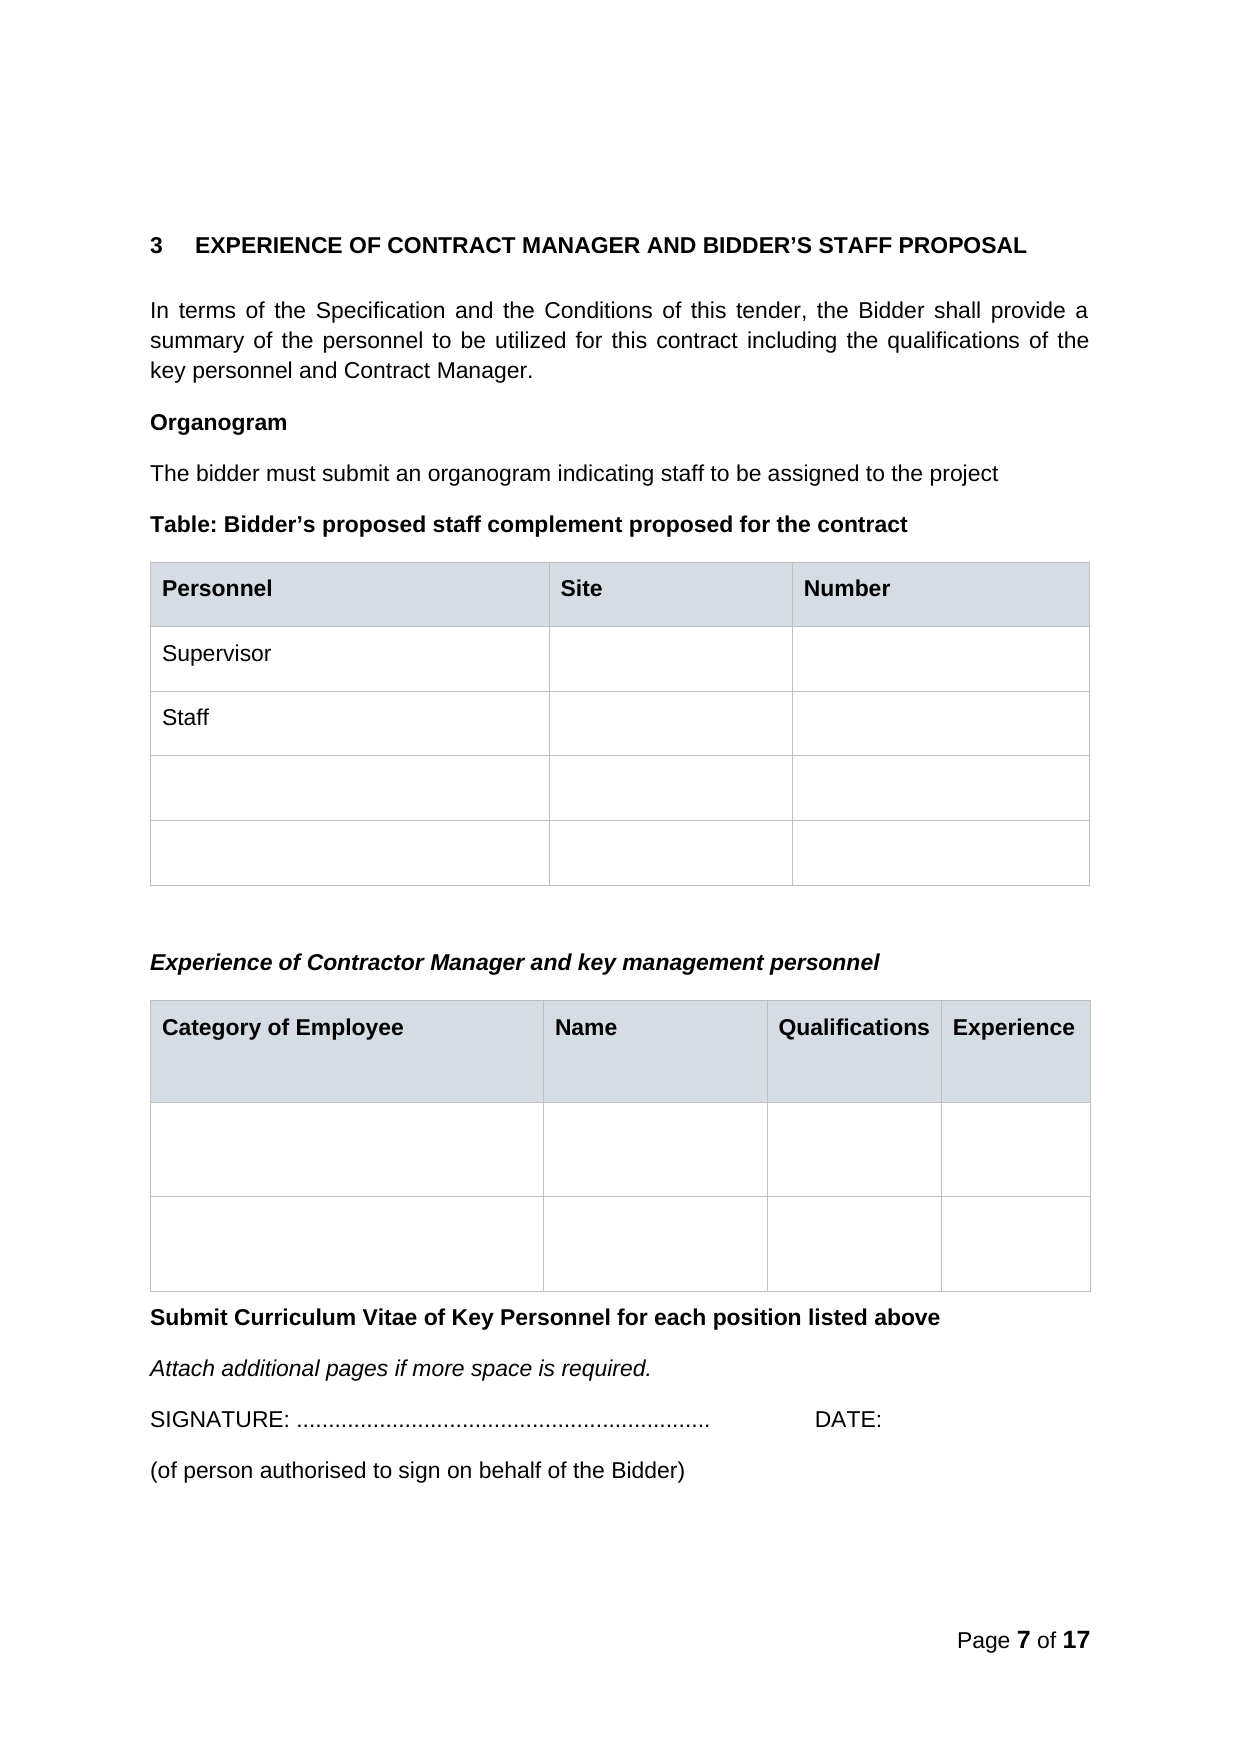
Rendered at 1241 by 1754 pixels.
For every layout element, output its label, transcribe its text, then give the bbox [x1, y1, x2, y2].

table_cell [151, 821, 549, 884]
table_cell [942, 1103, 1090, 1196]
text Submit Curriculum Vitae of Key Personnel for each position listed above [150, 1304, 1090, 1330]
text Table: Bidder’s proposed staff complement proposed for the contract [150, 511, 1090, 537]
table_cell [768, 1197, 941, 1291]
table_cell Supervisor [151, 627, 549, 691]
text In terms of the Specification and the Conditions of this tender, the Bidder shall provide a summary of the personnel to be utilized for this contract including the qualifications of the key personnel and Contract Manager. [150, 297, 1090, 384]
table_header Site [550, 563, 792, 626]
table_cell [793, 692, 1089, 755]
table_cell [550, 692, 792, 755]
table_cell [793, 627, 1089, 691]
text (of person authorised to sign on behalf of the Bidder) [150, 1457, 1090, 1483]
table_cell [793, 756, 1089, 820]
text Organogram [150, 408, 1090, 435]
text Experience of Contractor Manager and key management personnel [150, 949, 1090, 976]
text SIGNATURE: DATE: [150, 1406, 1090, 1432]
table_header Experience [942, 1001, 1090, 1102]
text The bidder must submit an organogram indicating staff to be assigned to the project [150, 459, 1090, 486]
table_cell [544, 1103, 767, 1196]
table_cell [550, 627, 792, 691]
table_header Number [793, 563, 1089, 626]
table_cell [550, 821, 792, 884]
table_cell [544, 1197, 767, 1291]
text Attach additional pages if more space is required. [150, 1355, 1090, 1381]
table_header Personnel [151, 563, 549, 626]
table_cell [151, 1103, 543, 1196]
table_header Category of Employee [151, 1001, 543, 1102]
table_cell [151, 756, 549, 820]
table_header Name [544, 1001, 767, 1102]
table_cell Staff [151, 692, 549, 755]
table_cell [793, 821, 1089, 884]
table_cell [768, 1103, 941, 1196]
table_cell [151, 1197, 543, 1291]
table_header Qualifications [768, 1001, 941, 1102]
table_cell [550, 756, 792, 820]
subtitle EXPERIENCE OF CONTRACT MANAGER AND BIDDER’S STAFF PROPOSAL [150, 232, 1090, 258]
table_cell [942, 1197, 1090, 1291]
